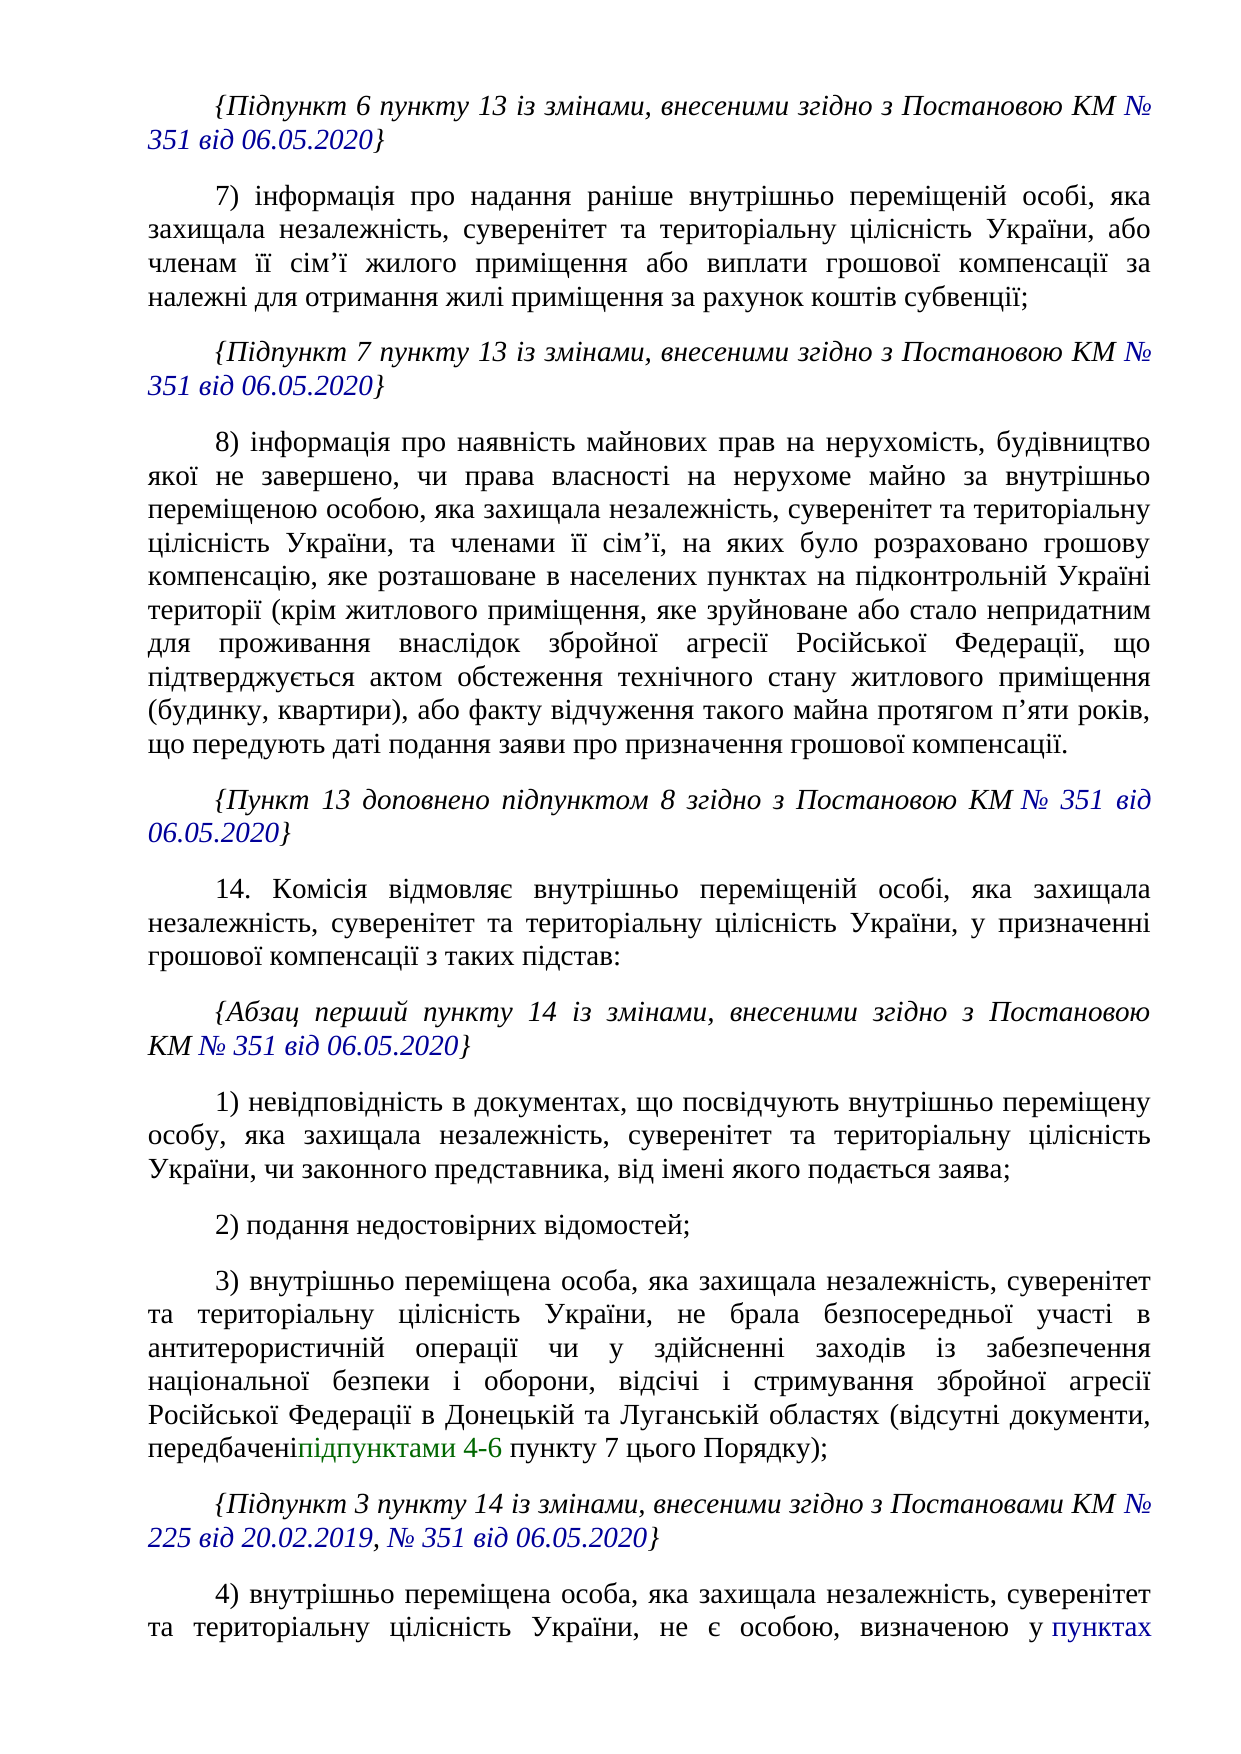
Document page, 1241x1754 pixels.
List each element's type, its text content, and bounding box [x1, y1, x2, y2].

text {Підпункт 6 пункту 13 із змінами, внесеними згідно з Постановою КМ № 351 від 06.05.2020} [148, 88, 1152, 156]
text 2) подання недостовірних відомостей; [148, 1207, 1152, 1240]
text 8) інформація про наявність майнових прав на нерухомість, будівництво якої не завершено, чи права власності на нерухоме майно за внутрішньо переміщеною особою, яка захищала незалежність, суверенітет та територіальну цілісність України, та членами її сім’ї, на яких було розраховано грошову компенсацію, яке розташоване в населених пунктах на підконтрольній Україні території (крім житлового приміщення, яке зруйноване або стало непридатним для проживання внаслідок збройної агресії Російської Федерації, що підтверджується актом обстеження технічного стану житлового приміщення (будинку, квартири), або факту відчуження такого майна протягом п’яти років, що передують даті подання заяви про призначення грошової компенсації. [148, 424, 1152, 759]
text 1) невідповідність в документах, що посвідчують внутрішньо переміщену особу, яка захищала незалежність, суверенітет та територіальну цілісність України, чи законного представника, від імені якого подається заява; [148, 1084, 1152, 1184]
text {Абзац перший пункту 14 із змінами, внесеними згідно з Постановою КМ № 351 від 06.05.2020} [148, 994, 1152, 1061]
text 3) внутрішньо переміщена особа, яка захищала незалежність, суверенітет та територіальну цілісність України, не брала безпосередньої участі в антитерористичній операції чи у здійсненні заходів із забезпечення національної безпеки і оборони, відсічі і стримування збройної агресії Російської Федерації в Донецькій та Луганській областях (відсутні документи, передбаченіпідпунктами 4-6 пункту 7 цього Порядку); [148, 1263, 1152, 1464]
text {Пункт 13 доповнено підпунктом 8 згідно з Постановою КМ № 351 від 06.05.2020} [148, 782, 1152, 849]
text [148, 1576, 1152, 1643]
text 14. Комісія відмовляє внутрішньо переміщеній особі, яка захищала незалежність, суверенітет та територіальну цілісність України, у призначенні грошової компенсації з таких підстав: [148, 871, 1152, 972]
text {Підпункт 3 пункту 14 із змінами, внесеними згідно з Постановами КМ № 225 від 20.02.2019, № 351 від 06.05.2020} [148, 1486, 1152, 1553]
text {Підпункт 7 пункту 13 із змінами, внесеними згідно з Постановою КМ № 351 від 06.05.2020} [148, 334, 1152, 402]
text 7) інформація про надання раніше внутрішньо переміщеній особі, яка захищала незалежність, суверенітет та територіальну цілісність України, або членам її сім’ї жилого приміщення або виплати грошової компенсації за належні для отримання жилі приміщення за рахунок коштів субвенції; [148, 178, 1152, 312]
